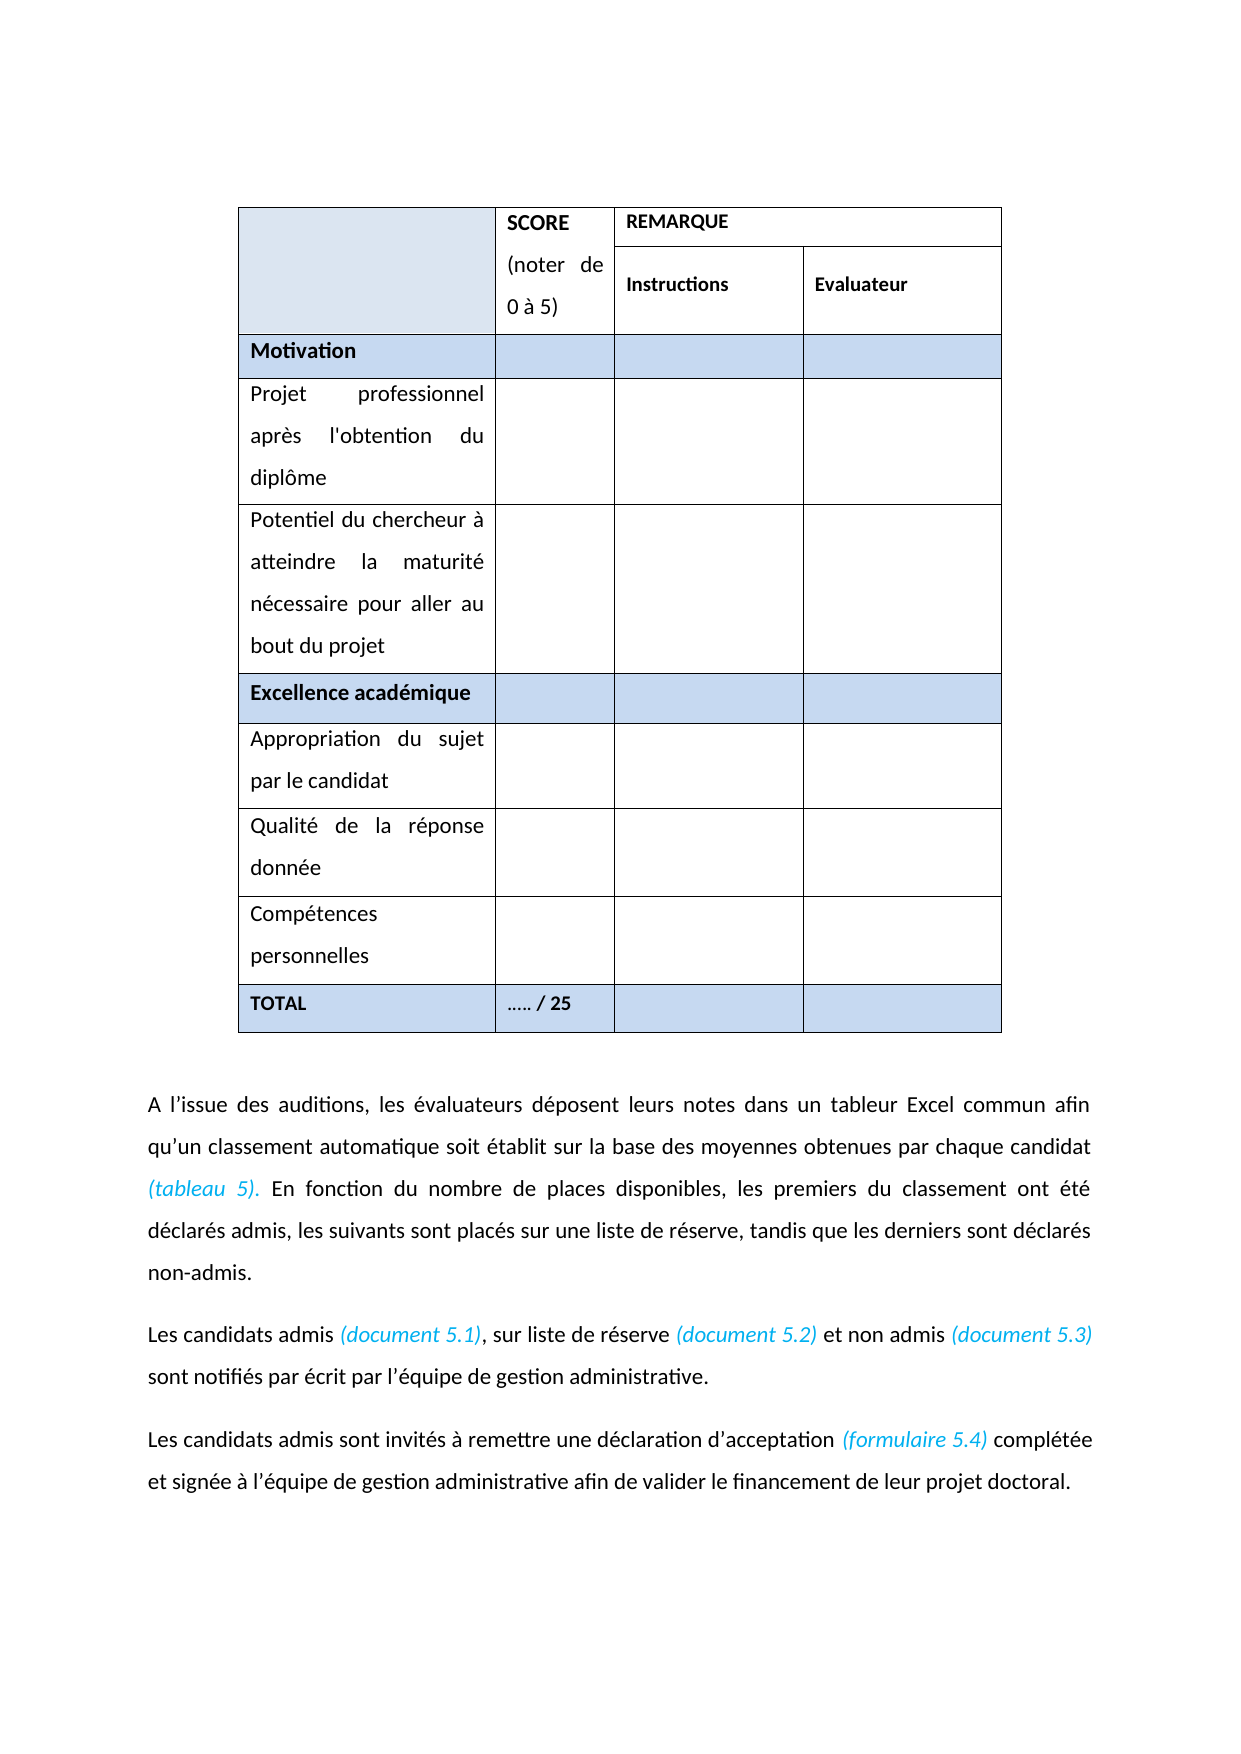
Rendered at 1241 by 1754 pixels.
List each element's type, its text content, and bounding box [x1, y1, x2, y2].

table_cell [496, 505, 614, 672]
text A l’issue des auditions, les évaluateurs déposent leurs notes dans un tableur Excel commun afin qu’un classement automatique soit établit sur la base des moyennes obtenues par chaque candidat (tableau 5). En fonction du nombre de places disponibles, les premiers du classement ont été déclarés admis, les suivants sont placés sur une liste de réserve, tandis que les derniers sont déclarés non-admis. [148, 1090, 1093, 1286]
table_cell Motivation [239, 335, 495, 378]
table_cell [804, 897, 1001, 984]
table_cell [615, 379, 803, 504]
table_cell Qualité de la réponse donnée [239, 809, 495, 896]
table_header SCORE (noter de 0 à 5) [496, 208, 614, 333]
text Les candidats admis (document 5.1), sur liste de réserve (document 5.2) et non admis (document 5.3) sont notifiés par écrit par l’équipe de gestion administrative. [148, 1321, 1093, 1391]
table_header REMARQUE [615, 208, 1001, 246]
table_cell Excellence académique [239, 674, 495, 723]
table_cell [804, 674, 1001, 723]
table_cell [496, 724, 614, 808]
table_cell [615, 809, 803, 896]
table_cell [615, 724, 803, 808]
table_cell [615, 505, 803, 672]
table_cell [496, 674, 614, 723]
table_cell [496, 897, 614, 984]
table_cell Instructions [615, 247, 803, 333]
table_cell [496, 335, 614, 378]
text Les candidats admis sont invités à remettre une déclaration d’acceptation (formulaire 5.4) complétée et signée à l’équipe de gestion administrative afin de valider le financement de leur projet doctoral. [148, 1425, 1093, 1495]
table_cell [615, 897, 803, 984]
table_cell [496, 809, 614, 896]
table_cell [804, 379, 1001, 504]
table_cell [804, 505, 1001, 672]
table_cell Potentiel du chercheur à atteindre la maturité nécessaire pour aller au bout du projet [239, 505, 495, 672]
table_cell Compétences personnelles [239, 897, 495, 984]
table_cell TOTAL [239, 985, 495, 1032]
table_cell [496, 379, 614, 504]
table_cell [804, 809, 1001, 896]
table_header [239, 208, 495, 333]
table_cell [615, 335, 803, 378]
table_cell .…. / 25 [496, 985, 614, 1032]
table_cell [615, 674, 803, 723]
table_cell Projet professionnel après l'obtention du diplôme [239, 379, 495, 504]
table_cell [804, 985, 1001, 1032]
table_cell [804, 724, 1001, 808]
table_cell [615, 985, 803, 1032]
table_cell Appropriation du sujet par le candidat [239, 724, 495, 808]
table_cell Evaluateur [804, 247, 1001, 333]
table_cell [804, 335, 1001, 378]
